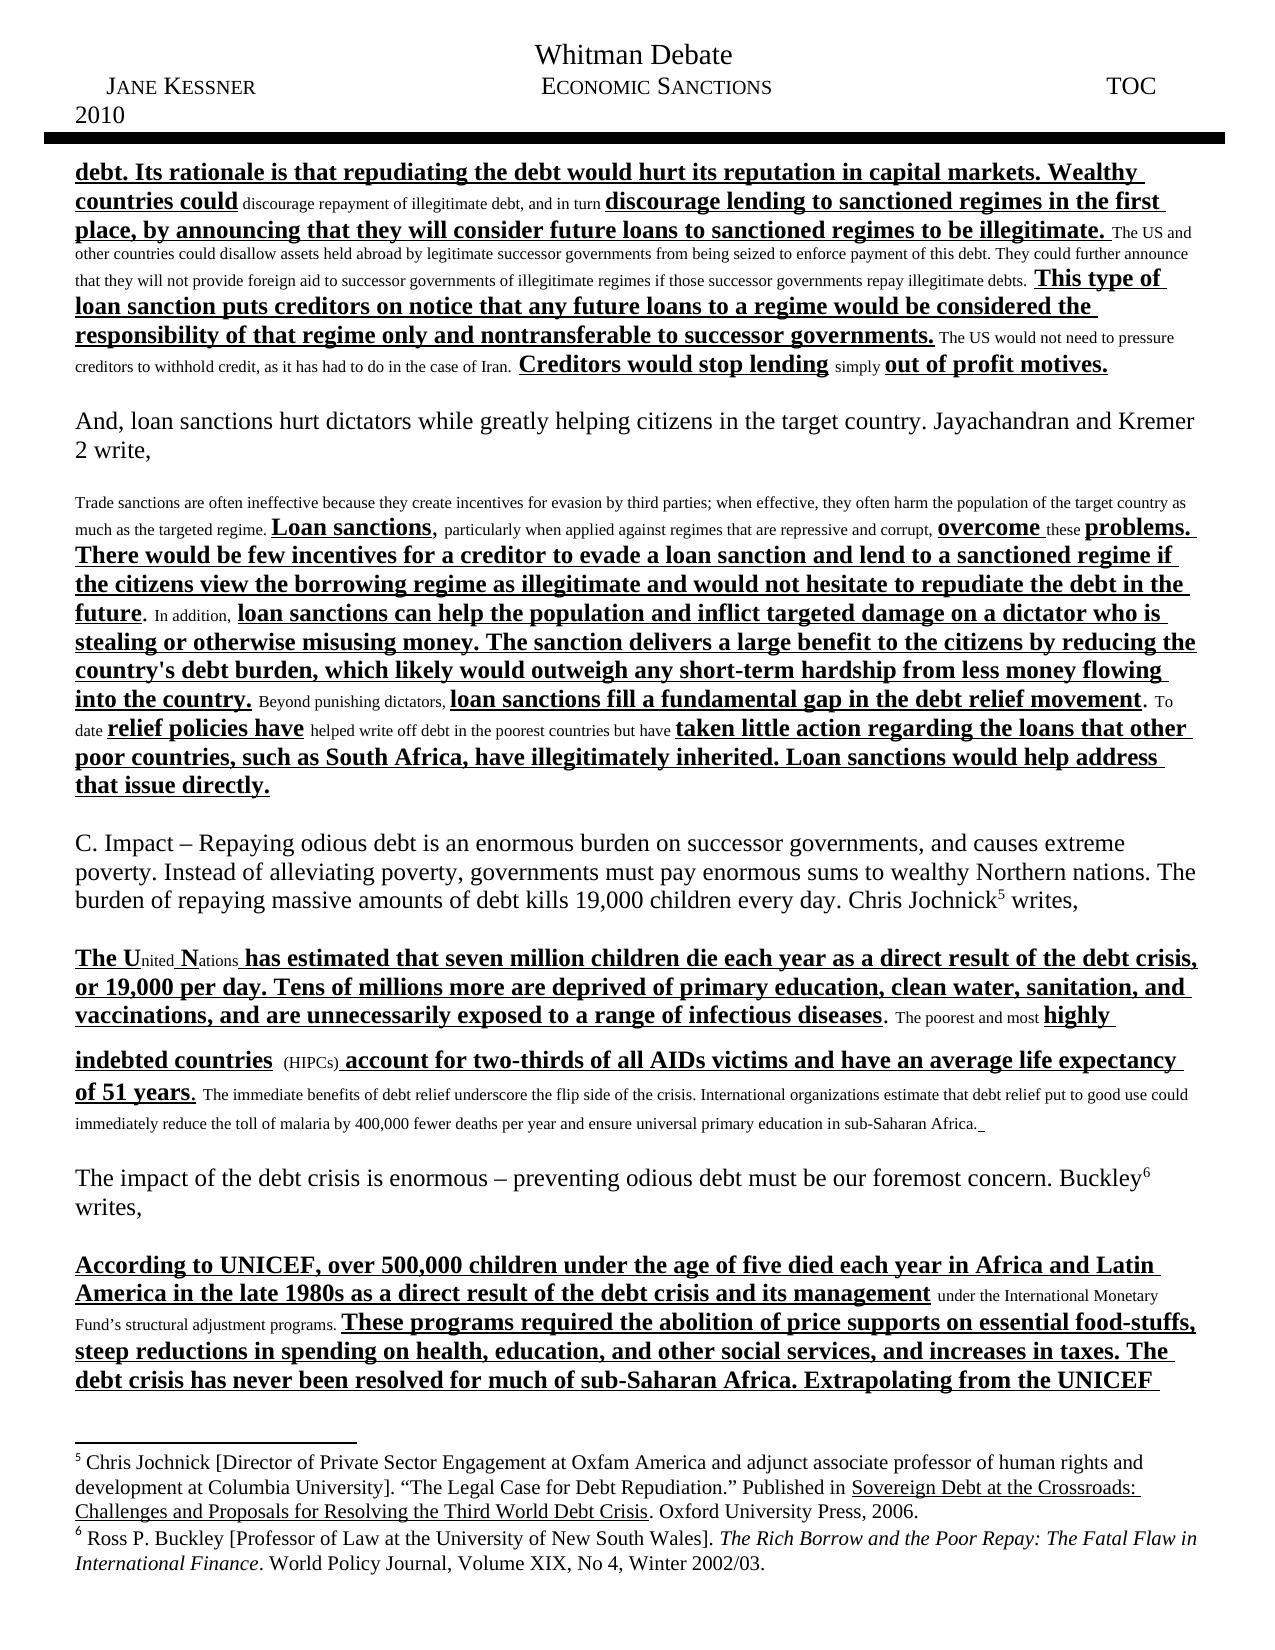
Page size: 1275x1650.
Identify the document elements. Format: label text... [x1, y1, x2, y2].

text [75, 1250, 1200, 1393]
text The United Nations has estimated that seven million children die each year as a direct result of the debt crisis, or 19,000 per day. Tens of millions more are deprived of primary education, clean water, sanitation, and vaccinations, and are unnecessarily exposed to a range of infectious diseases. The poorest and most highly indebted countries (HIPCs) account for two-thirds of all AIDs victims and have an average life expectancy of 51 years. The immediate benefits of debt relief underscore the flip side of the crisis. International organizations estimate that debt relief put to good use could immediately reduce the toll of malaria by 400,000 fewer deaths per year and ensure universal primary education in sub-Saharan Africa. [75, 943, 1200, 1135]
text The impact of the debt crisis is enormous – preventing odious debt must be our foremost concern. Buckley writes, [75, 1163, 1200, 1221]
text C. Impact – Repaying odious debt is an enormous burden on successor governments, and causes extreme poverty. Instead of alleviating poverty, governments must pay enormous sums to wealthy Northern nations. The burden of repaying massive amounts of debt kills 19,000 children every day. Chris Jochnick writes, [75, 828, 1200, 914]
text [75, 157, 1200, 378]
text And, loan sanctions hurt dictators while greatly helping citizens in the target country. Jayachandran and Kremer 2 write, [75, 406, 1200, 464]
text Trade sanctions are often ineffective because they create incentives for evasion by third parties; when effective, they often harm the population of the target country as much as the targeted regime. Loan sanctions, particularly when applied against regimes that are repressive and corrupt, overcome these problems. There would be few incentives for a creditor to evade a loan sanction and lend to a sanctioned regime if the citizens view the borrowing regime as illegitimate and would not hesitate to repudiate the debt in the future. In addition, loan sanctions can help the population and inflict targeted damage on a dictator who is stealing or otherwise misusing money. The sanction delivers a large benefit to the citizens by reducing the country's debt burden, which likely would outweigh any short-term hardship from less money flowing into the country. Beyond punishing dictators, loan sanctions fill a fundamental gap in the debt relief movement. To date relief policies have helped write off debt in the poorest countries but have taken little action regarding the loans that other poor countries, such as South Africa, have illegitimately inherited. Loan sanctions would help address that issue directly. [75, 493, 1200, 799]
